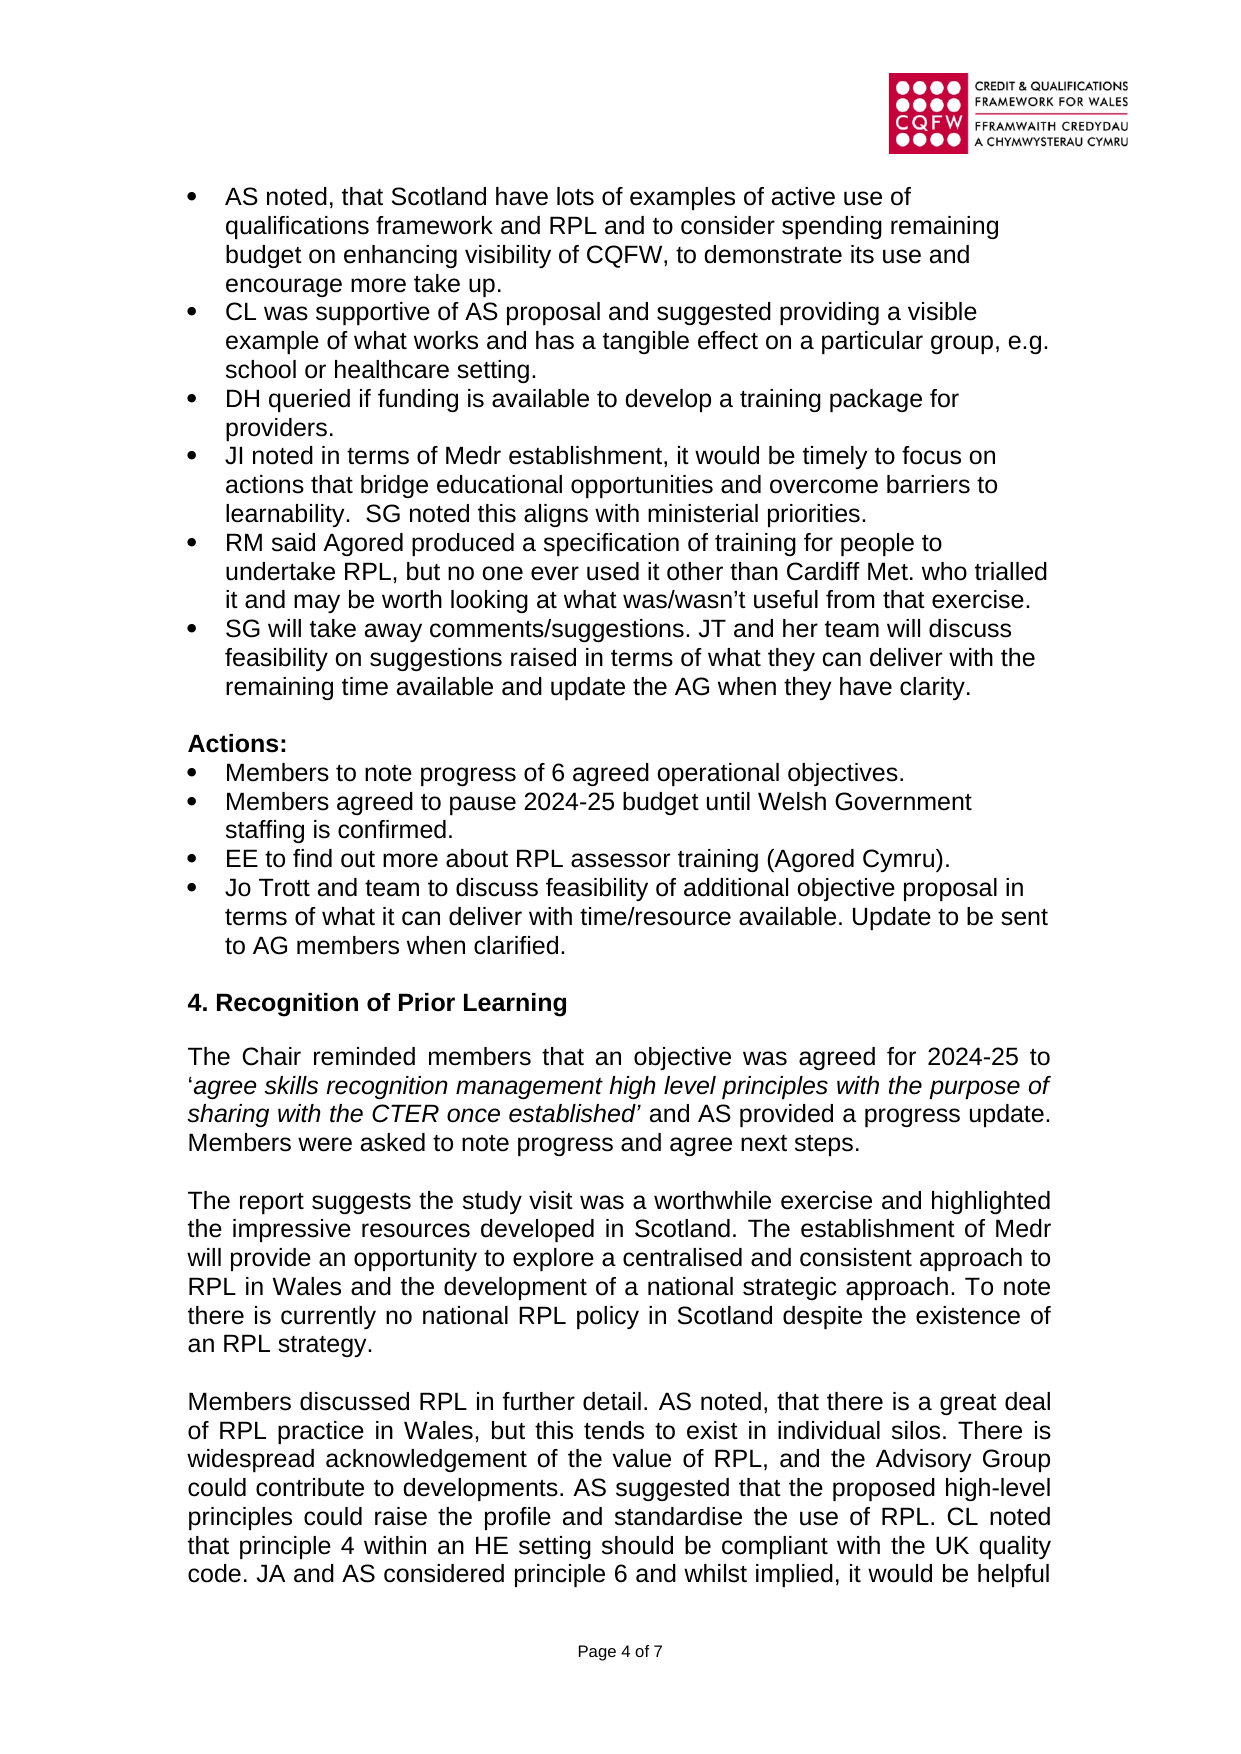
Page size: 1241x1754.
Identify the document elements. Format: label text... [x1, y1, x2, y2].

list Members agreed to pause 2024-25 budget until Welsh Government staffing is confirmed. [187, 787, 1053, 844]
picture [888, 73, 1128, 154]
list DH queried if funding is available to develop a training package for providers. [187, 384, 1053, 441]
text The Chair reminded members that an objective was agreed for 2024-25 to ‘agree skills recognition management high level principles with the purpose of sharing with the CTER once established’ and AS provided a progress update. Members were asked to note progress and agree next steps. [187, 1042, 1053, 1157]
list Jo Trott and team to discuss feasibility of additional objective proposal in terms of what it can deliver with time/resource available. Update to be sent to AG members when clarified. [187, 873, 1053, 959]
list CL was supportive of AS proposal and suggested providing a visible example of what works and has a tangible effect on a particular group, e.g. school or healthcare setting. [187, 297, 1053, 384]
list RM said Agored produced a specification of training for people to undertake RPL, but no one ever used it other than Cardiff Met. who trialled it and may be worth looking at what was/wasn’t useful from that exercise. [187, 528, 1053, 614]
list Members to note progress of 6 agreed operational objectives. [187, 758, 1053, 787]
list AS noted, that Scotland have lots of examples of active use of qualifications framework and RPL and to consider spending remaining budget on enhancing visibility of CQFW, to demonstrate its use and encourage more take up. [187, 182, 1053, 297]
list EE to find out more about RPL assessor training (Agored Cymru). [187, 844, 1053, 873]
list SG will take away comments/suggestions. JT and her team will discuss feasibility on suggestions raised in terms of what they can deliver with the remaining time available and update the AG when they have clarity. [187, 614, 1053, 700]
text The report suggests the study visit was a worthwhile exercise and highlighted the impressive resources developed in Scotland. The establishment of Medr will provide an opportunity to explore a centralised and consistent approach to RPL in Wales and the development of a national strategic approach. To note there is currently no national RPL policy in Scotland despite the existence of an RPL strategy. [187, 1186, 1053, 1358]
text Actions: [187, 729, 1053, 758]
list JI noted in terms of Medr establishment, it would be timely to focus on actions that bridge educational opportunities and overcome barriers to learnability. SG noted this aligns with ministerial priorities. [187, 441, 1053, 528]
text 4. Recognition of Prior Learning [187, 988, 1053, 1017]
